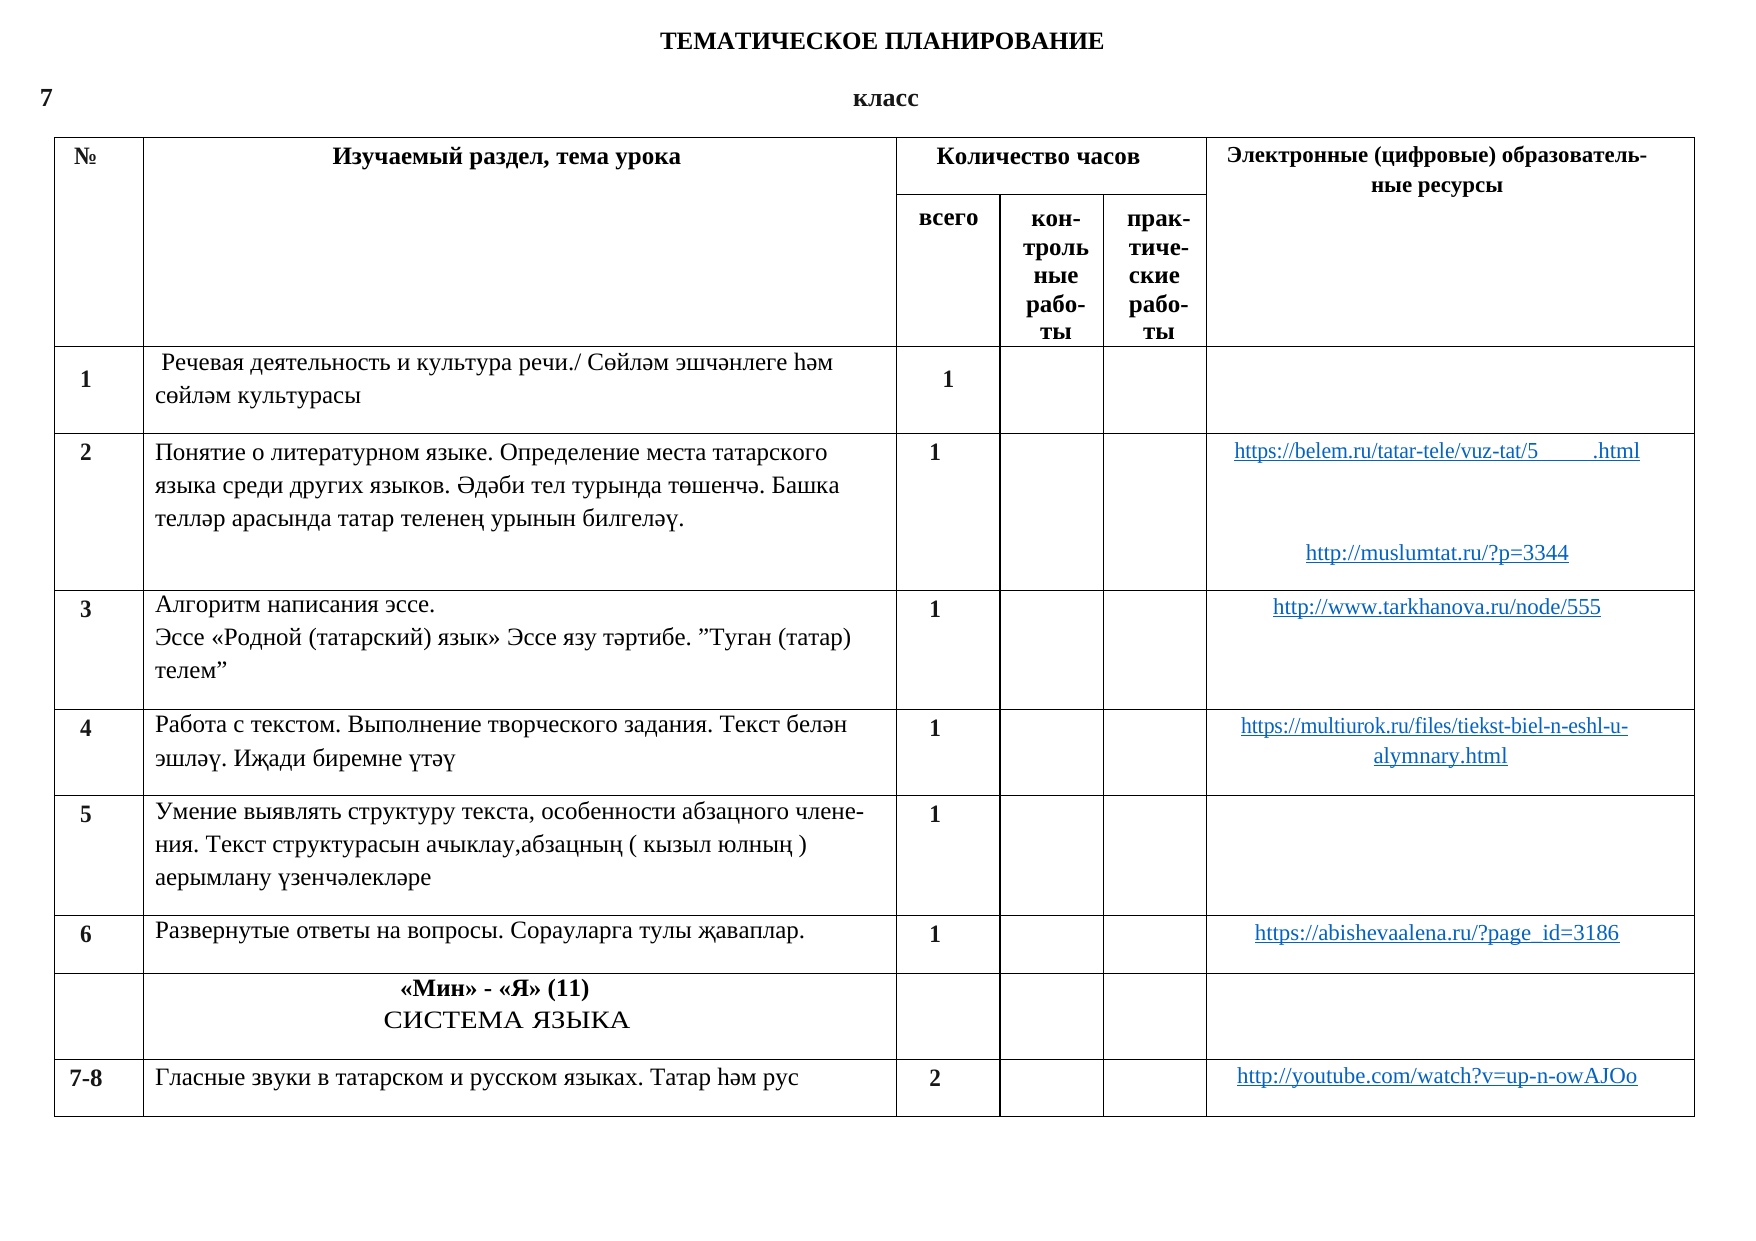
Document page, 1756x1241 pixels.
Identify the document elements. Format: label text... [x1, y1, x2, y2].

subtitle ТЕМАТИЧЕСКОЕ ПЛАНИРОВАНИЕ [655, 26, 1109, 54]
table_cell 1 [897, 347, 999, 433]
table_cell 4 [55, 710, 143, 795]
table_cell [1104, 591, 1206, 708]
table_cell 1 [897, 434, 999, 589]
table_cell Работа с текстом. Выполнение творческого задания. Текст белән эшләү. Иҗади биремне үтәү [144, 710, 896, 795]
table_cell Речевая деятельность и культура речи./ Сөйләм эшчәнлеге һәм сөйләм культурасы [144, 347, 896, 433]
table_cell кон- троль ные рабо- ты [1001, 195, 1103, 346]
table_cell 2 [55, 434, 143, 589]
table_cell [1104, 916, 1206, 973]
table_cell 1 [897, 710, 999, 795]
table_cell Развернутые ответы на вопросы. Сорауларга тулы җаваплар. [144, 916, 896, 973]
table_cell 7-8 [55, 1060, 143, 1116]
table_cell [55, 974, 143, 1058]
table_cell Гласные звуки в татарском и русском языках. Татар һәм рус [144, 1060, 896, 1116]
table_header Электронные (цифровые) образователь- ные ресурсы [1207, 138, 1694, 346]
table_cell 5 [55, 796, 143, 915]
table_cell 2 [897, 1060, 999, 1116]
table_cell [1001, 347, 1103, 433]
table_cell [1001, 1060, 1103, 1116]
table_cell [1001, 434, 1103, 589]
table_cell https://abishevaalena.ru/?page_id=3186 [1207, 916, 1694, 973]
table_cell Понятие о литературном языке. Определение места татарского языка среди других языков. Әдәби тел турында төшенчә. Башка телләр арасында татар теленең урынын билгеләү. [144, 434, 896, 589]
table_cell [1104, 710, 1206, 795]
table_cell [1207, 796, 1694, 915]
table_cell 1 [897, 591, 999, 708]
list класс [39, 82, 1711, 112]
table_cell Алгоритм написания эссе. Эссе «Родной (татарский) язык» Эссе язу тәртибе. ”Туган (татар) телем” [144, 591, 896, 708]
table_cell [1207, 347, 1694, 433]
table_cell всего [897, 195, 999, 346]
table_cell [1001, 710, 1103, 795]
table_cell Умение выявлять структуру текста, особенности абзацного члене- ния. Текст структурасын ачыклау,абзацның ( кызыл юлның ) аерымлану үзенчәлекләре [144, 796, 896, 915]
table_cell [1104, 347, 1206, 433]
table_cell [1001, 916, 1103, 973]
table_cell http://youtube.com/watch?v=up-n-owAJOo [1207, 1060, 1694, 1116]
table_cell [1001, 974, 1103, 1058]
table_cell https://belem.ru/tatar-tele/vuz-tat/5 .html http://muslumtat.ru/?p=3344 [1207, 434, 1694, 589]
table_cell 3 [55, 591, 143, 708]
table_cell 6 [55, 916, 143, 973]
table_cell [1001, 591, 1103, 708]
table_cell [1104, 434, 1206, 589]
table_cell http://www.tarkhanova.ru/node/555 [1207, 591, 1694, 708]
table_cell прак- тиче- ские рабо- ты [1104, 195, 1206, 346]
table_cell [1104, 796, 1206, 915]
table_header Изучаемый раздел, тема урока [144, 138, 896, 346]
table_header № [55, 138, 143, 346]
table_cell [1104, 1060, 1206, 1116]
table_cell [1001, 796, 1103, 915]
table_cell 1 [55, 347, 143, 433]
table_cell [1104, 974, 1206, 1058]
table_header Количество часов [897, 138, 1206, 194]
table_cell [1207, 974, 1694, 1058]
table_cell https://multiurok.ru/files/tiekst-biel-n-eshl-u- alymnary.html [1207, 710, 1694, 795]
table_cell 1 [897, 796, 999, 915]
table_cell [897, 974, 999, 1058]
table_cell 1 [897, 916, 999, 973]
table_cell «Мин» - «Я» (11) СИСТЕМА ЯЗЫКА [144, 974, 896, 1058]
